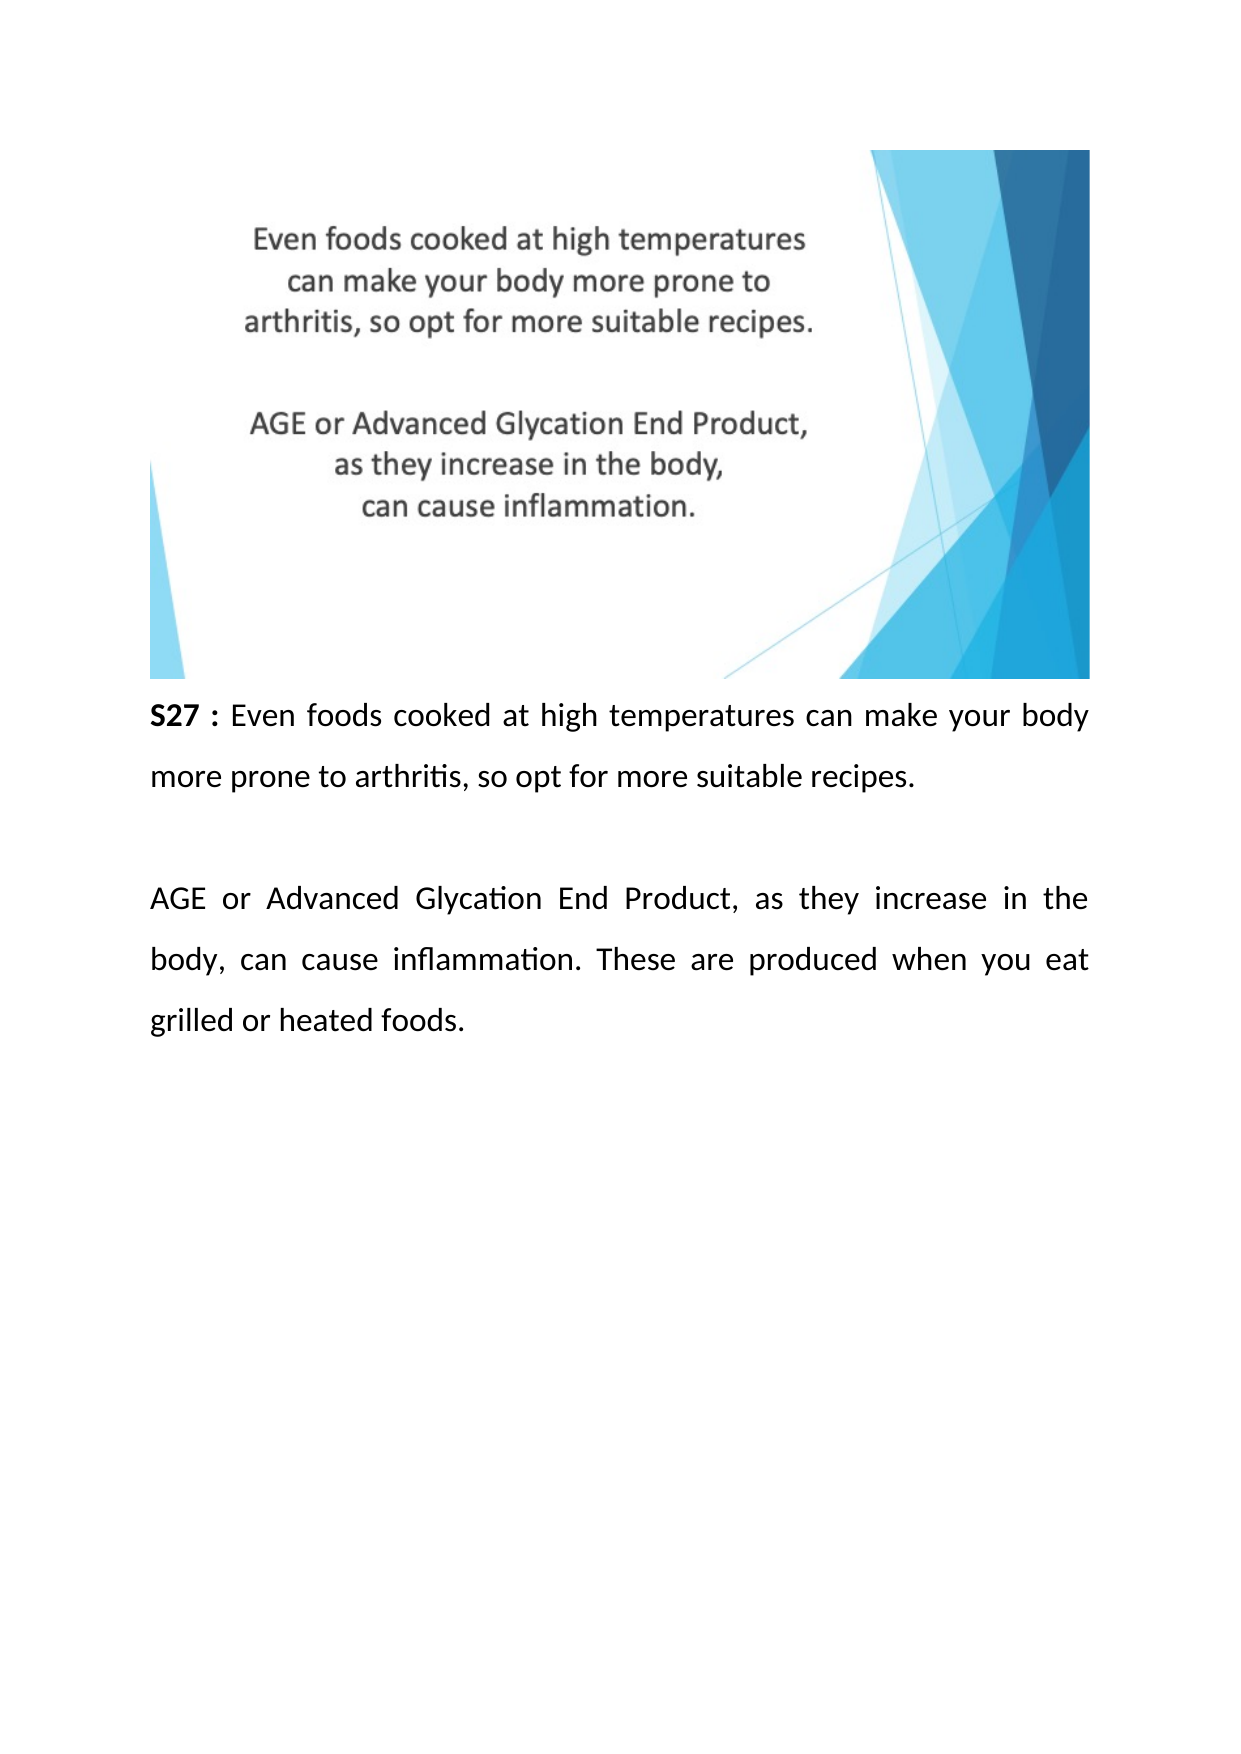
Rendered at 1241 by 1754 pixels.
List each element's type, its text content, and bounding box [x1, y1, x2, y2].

picture [150, 150, 1090, 679]
text S27 : Even foods cooked at high temperatures can make your body more prone to arthritis, so opt for more suitable recipes. [150, 694, 1090, 796]
text AGE or Advanced Glycation End Product, as they increase in the body, can cause inflammation. These are produced when you eat grilled or heated foods. [150, 877, 1090, 1040]
